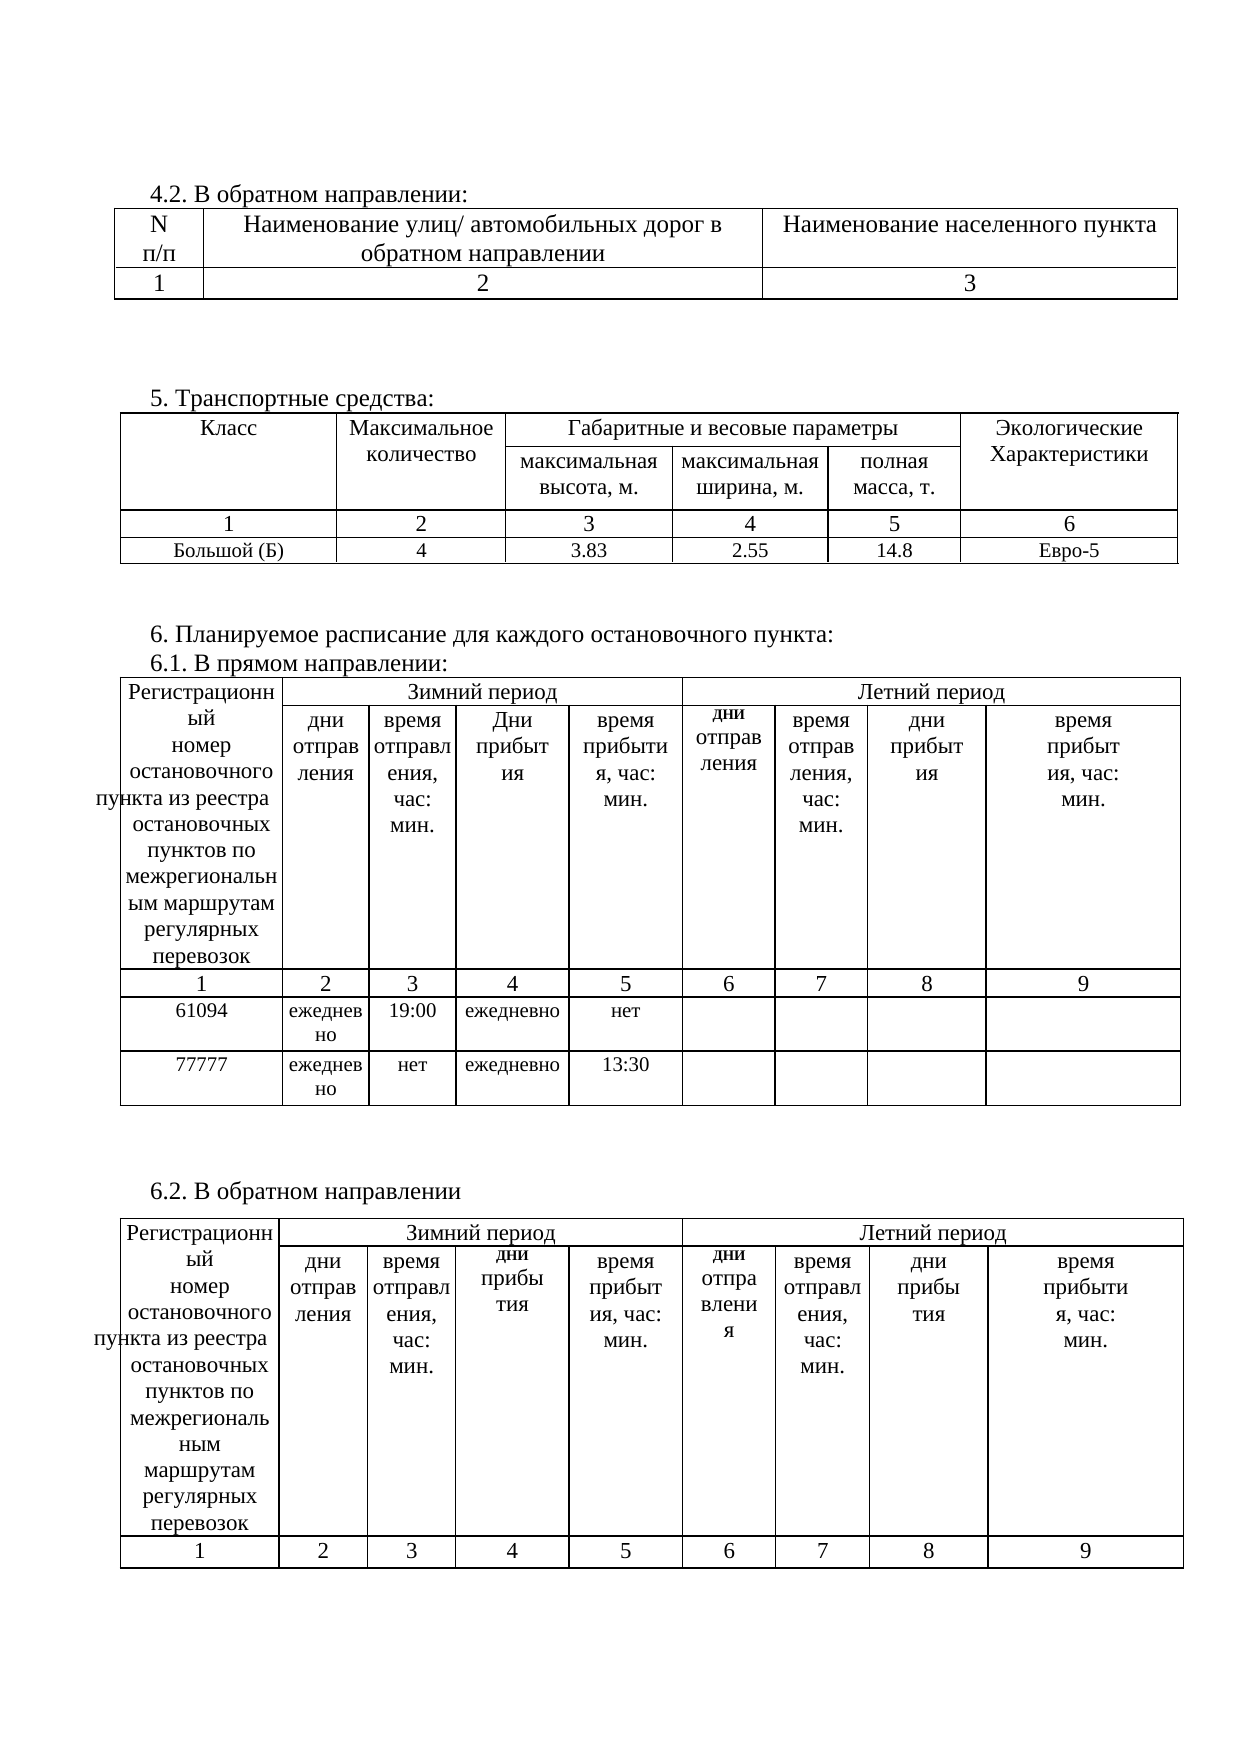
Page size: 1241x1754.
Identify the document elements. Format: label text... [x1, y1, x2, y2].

table_cell 1 [121, 1537, 278, 1567]
text 6.2. В обратном направлении [150, 1176, 1090, 1205]
table_cell 3 [763, 267, 1177, 298]
table_cell 13:30 [570, 1052, 682, 1105]
table_cell 4 [673, 511, 827, 537]
table_cell максимальная ширина, м. [673, 447, 827, 509]
table_cell Дни прибыт ия [457, 706, 568, 968]
table_cell 61094 [121, 998, 282, 1050]
table_cell ежедневно [283, 998, 368, 1050]
table_header Наименование населенного пункта [763, 209, 1177, 267]
table_cell 5 [570, 970, 682, 996]
table_cell время прибыти я, час: мин. [989, 1247, 1183, 1535]
text 6.1. В прямом направлении: [150, 648, 1090, 677]
table_cell 8 [870, 1537, 987, 1567]
table_cell время прибыти я, час: мин. [570, 706, 682, 968]
table_cell [868, 998, 985, 1050]
table_cell Евро-5 [961, 538, 1177, 562]
table_cell время отправ ления, час: мин. [776, 706, 867, 968]
table_cell дни отправ ления [283, 706, 368, 968]
table_cell Большой (Б) [121, 538, 336, 562]
table_cell 4 [456, 1537, 568, 1567]
table_cell [868, 1052, 985, 1105]
table_cell 5 [829, 511, 960, 537]
table_cell 2 [337, 511, 505, 537]
table_cell 1 [121, 970, 282, 996]
table_cell ДНИ отправ ления [683, 706, 774, 968]
table_cell [683, 998, 774, 1050]
table_cell дни прибы тия [870, 1247, 987, 1535]
table_header Наименование улиц/ автомобильных дорог в обратном направлении [204, 209, 762, 267]
table_cell [776, 998, 867, 1050]
table_header Летний период [683, 1219, 1183, 1245]
table_cell время прибыт ия, час: мин. [987, 706, 1180, 968]
table_cell 19:00 [370, 998, 455, 1050]
table_header Зимний период [283, 678, 682, 704]
table_cell время отправл ения, час: мин. [368, 1247, 455, 1535]
table_cell 14.8 [829, 538, 960, 562]
table_cell нет [370, 1052, 455, 1105]
table_cell 4 [457, 970, 568, 996]
table_cell 1 [121, 511, 336, 537]
table_cell 2 [204, 268, 762, 298]
table_header N п/п [115, 209, 203, 267]
table_cell 7 [776, 970, 867, 996]
table_cell 2 [283, 970, 368, 996]
table_cell время прибыт ия, час: мин. [570, 1247, 682, 1535]
table_cell [683, 1052, 774, 1105]
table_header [121, 1219, 278, 1535]
table_cell нет [570, 998, 682, 1050]
table_header Габаритные и весовые параметры [506, 414, 960, 446]
table_cell 3 [368, 1537, 455, 1567]
table_cell 77777 [121, 1052, 282, 1105]
table_cell 3 [506, 511, 672, 537]
table_cell ДНИ прибы тия [456, 1247, 568, 1535]
text 4.2. В обратном направлении: [150, 179, 1090, 207]
table_cell 6 [683, 1537, 775, 1567]
table_cell максимальная высота, м. [506, 447, 672, 509]
table_cell 2.55 [673, 538, 827, 562]
table_cell 4 [337, 538, 505, 562]
table_header Класс [121, 414, 336, 509]
table_cell дни отправ ления [280, 1247, 367, 1535]
text 5. Транспортные средства: [150, 383, 1090, 412]
table_cell 3.83 [506, 538, 672, 562]
table_header Экологические Характеристики [961, 414, 1177, 509]
table_cell дни прибыт ия [868, 706, 985, 968]
table_cell [987, 1052, 1180, 1105]
table_cell 5 [570, 1537, 682, 1567]
table_cell 6 [961, 511, 1177, 537]
table_cell ежедневно [457, 998, 568, 1050]
table_cell 3 [370, 970, 455, 996]
text 6. Планируемое расписание для каждого остановочного пункта: [150, 619, 1090, 648]
table_cell 9 [989, 1537, 1183, 1567]
table_cell 2 [280, 1537, 367, 1567]
table_header Регистрационный номер остановочного пункта из реестра остановочных пунктов по межрегиональным маршрутам регулярных перевозок [121, 678, 282, 968]
table_cell 8 [868, 970, 985, 996]
table_cell [987, 998, 1180, 1050]
table_cell 9 [987, 970, 1180, 996]
table_cell ДНИ отпра влени я [683, 1247, 775, 1535]
table_cell 1 [115, 268, 203, 298]
table_header Летний период [683, 678, 1180, 704]
table_cell 6 [683, 970, 774, 996]
table_cell время отправл ения, час: мин. [776, 1247, 869, 1535]
table_header Максимальное количество [337, 414, 505, 509]
table_cell время отправл ения, час: мин. [370, 706, 455, 968]
table_header Зимний период [280, 1219, 682, 1245]
table_cell ежедневно [283, 1052, 368, 1105]
table_cell полная масса, т. [829, 447, 960, 509]
table_cell ежедневно [457, 1052, 568, 1105]
table_cell [776, 1052, 867, 1105]
table_cell 7 [776, 1537, 869, 1567]
